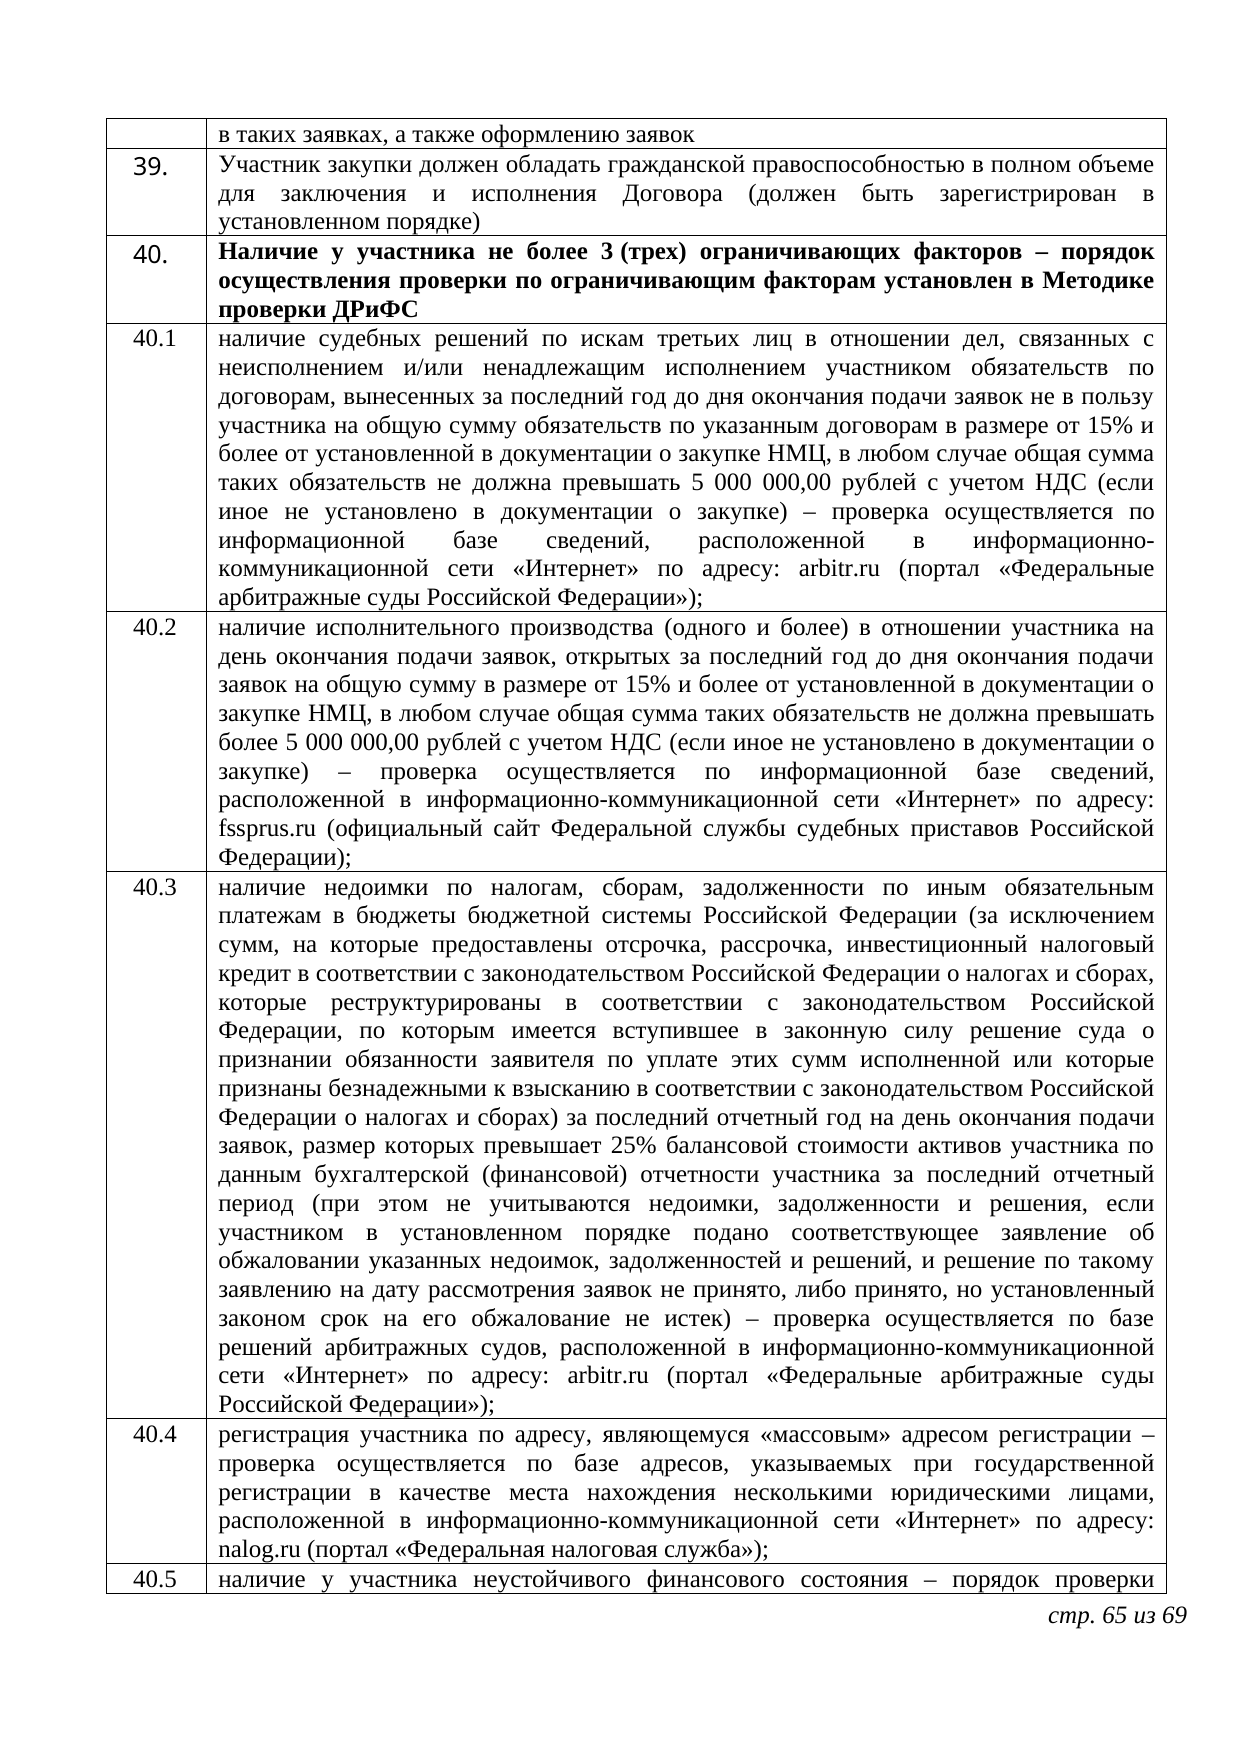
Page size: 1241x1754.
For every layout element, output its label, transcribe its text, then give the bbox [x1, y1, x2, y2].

table_cell наличие судебных решений по искам третьих лиц в отношении дел, связанных с неисполнением и/или ненадлежащим исполнением участником обязательств по договорам, вынесенных за последний год до дня окончания подачи заявок не в пользу участника на общую сумму обязательств по указанным договорам в размере от 15% и более от установленной в документации о закупке НМЦ, в любом случае общая сумма таких обязательств не должна превышать 5 000 000,00 рублей с учетом НДС (если иное не установлено в документации о закупке) – проверка осуществляется по информационной базе сведений, расположенной в информационно-коммуникационной сети «Интернет» по адресу: arbitr.ru (портал «Федеральные арбитражные суды Российской Федерации»); [207, 324, 1166, 611]
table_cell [207, 119, 1166, 148]
table_cell 40.4 [107, 1419, 206, 1563]
table_cell 40.3 [107, 872, 206, 1418]
table_cell [107, 149, 206, 235]
table_cell Наличие у участника не более 3 (трех) ограничивающих факторов – порядок осуществления проверки по ограничивающим факторам установлен в Методике проверки ДРиФС [207, 236, 1166, 322]
table_cell [107, 236, 206, 322]
table_cell наличие исполнительного производства (одного и более) в отношении участника на день окончания подачи заявок, открытых за последний год до дня окончания подачи заявок на общую сумму в размере от 15% и более от установленной в документации о закупке НМЦ, в любом случае общая сумма таких обязательств не должна превышать более 5 000 000,00 рублей с учетом НДС (если иное не установлено в документации о закупке) – проверка осуществляется по информационной базе сведений, расположенной в информационно-коммуникационной сети «Интернет» по адресу: fssprus.ru (официальный сайт Федеральной службы судебных приставов Российской Федерации); [207, 612, 1166, 871]
table_cell [107, 119, 206, 148]
table_cell 40.1 [107, 324, 206, 611]
table_cell 40.2 [107, 612, 206, 871]
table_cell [207, 1564, 1166, 1593]
table_cell регистрация участника по адресу, являющемуся «массовым» адресом регистрации – проверка осуществляется по базе адресов, указываемых при государственной регистрации в качестве места нахождения несколькими юридическими лицами, расположенной в информационно-коммуникационной сети «Интернет» по адресу: nalog.ru (портал «Федеральная налоговая служба»); [207, 1419, 1166, 1563]
table_cell Участник закупки должен обладать гражданской правоспособностью в полном объеме для заключения и исполнения Договора (должен быть зарегистрирован в установленном порядке) [207, 149, 1166, 235]
table_cell наличие недоимки по налогам, сборам, задолженности по иным обязательным платежам в бюджеты бюджетной системы Российской Федерации (за исключением сумм, на которые предоставлены отсрочка, рассрочка, инвестиционный налоговый кредит в соответствии с законодательством Российской Федерации о налогах и сборах, которые реструктурированы в соответствии с законодательством Российской Федерации, по которым имеется вступившее в законную силу решение суда о признании обязанности заявителя по уплате этих сумм исполненной или которые признаны безнадежными к взысканию в соответствии с законодательством Российской Федерации о налогах и сборах) за последний отчетный год на день окончания подачи заявок, размер которых превышает 25% балансовой стоимости активов участника по данным бухгалтерской (финансовой) отчетности участника за последний отчетный период (при этом не учитываются недоимки, задолженности и решения, если участником в установленном порядке подано соответствующее заявление об обжаловании указанных недоимок, задолженностей и решений, и решение по такому заявлению на дату рассмотрения заявок не принято, либо принято, но установленный законом срок на его обжалование не истек) – проверка осуществляется по базе решений арбитражных судов, расположенной в информационно-коммуникационной сети «Интернет» по адресу: arbitr.ru (портал «Федеральные арбитражные суды Российской Федерации»); [207, 872, 1166, 1418]
table_cell 40.5 [107, 1564, 206, 1593]
